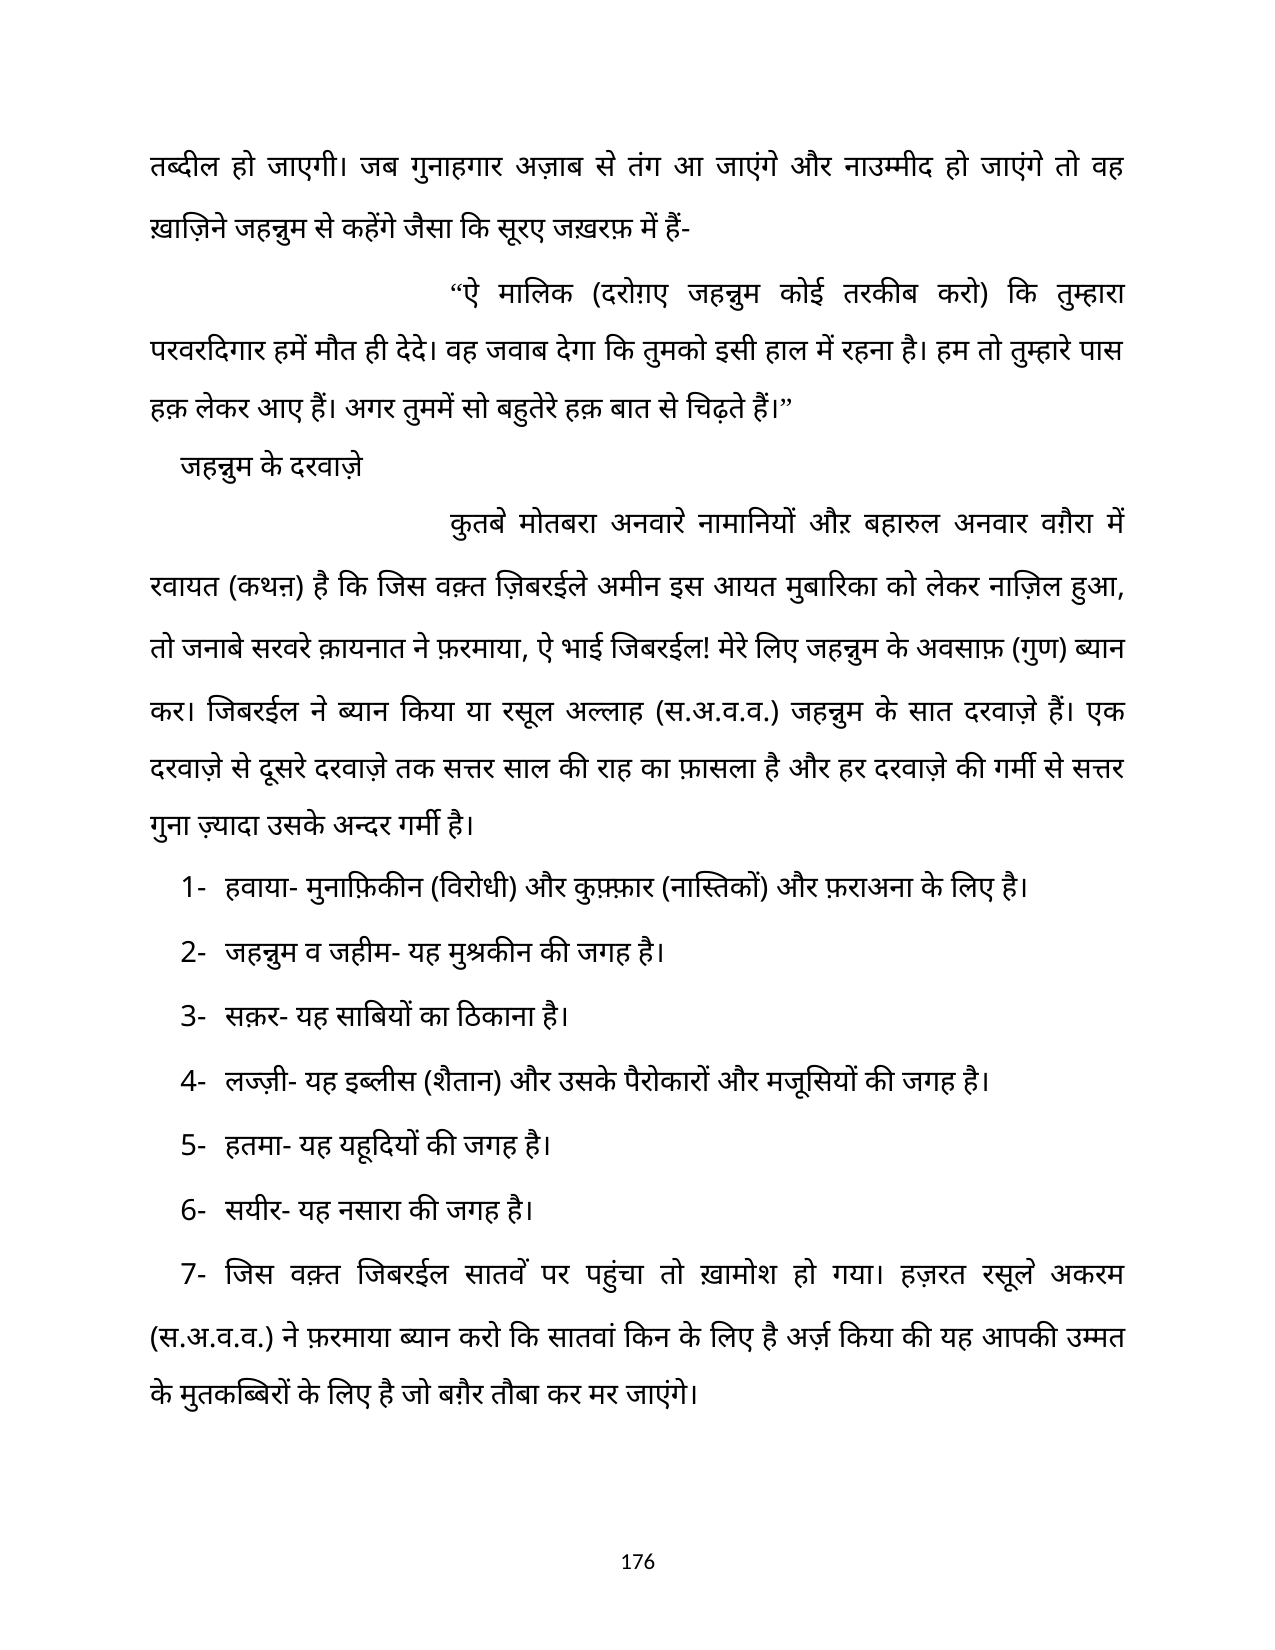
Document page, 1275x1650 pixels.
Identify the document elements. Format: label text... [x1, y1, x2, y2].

text कुतबे मोतबरा अनवारे नामानियों औऱ बहारुल अनवार वग़ैरा में रवायत (कथऩ) है कि जिस वक़्त ज़िबरईले अमीन इस आयत मुबारिका को लेकर नाज़िल हुआ, तो जनाबे सरवरे क़ायनात ने फ़रमाया, ऐ भाई जिबरईल! मेरे लिए जहन्नुम के अवसाफ़ (गुण) ब्यान कर। जिबरईल ने ब्यान किया या रसूल अल्लाह (स.अ.व.व.) जहन्नुम के सात दरवाज़े हैं। एक दरवाज़े से दूसरे दरवाज़े तक सत्तर साल की राह का फ़ासला है और हर दरवाज़े की गर्मी से सत्तर गुना ज़्यादा उसके अन्दर गर्मी है। [150, 507, 1125, 847]
text जहन्नुम के दरवाज़े [150, 450, 1125, 488]
text 6- सयीर- यह नसारा की जगह है। [150, 1189, 1125, 1232]
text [150, 150, 1125, 251]
text 1- हवाया- मुनाफ़िकीन (विरोधी) और कुफ़्फ़ार (नास्तिकों) और फ़राअना के लिए है। [150, 866, 1125, 909]
text “ऐ मालिक (दरोग़ए जहन्नुम कोई तरकीब करो) कि तुम्हारा परवरदिगार हमें मौत ही देदे। वह जवाब देगा कि तुमको इसी हाल में रहना है। हम तो तुम्हारे पास हक़ लेकर आए हैं। अगर तुममें सो बहुतेरे हक़ बात से चिढ़ते हैं।” [150, 272, 1125, 430]
text 4- लज्ज़ी- यह इब्लीस (शैतान) और उसके पैरोकारों और मजूसियों की जगह है। [150, 1060, 1125, 1103]
text 3- सक़र- यह साबियों का ठिकाना है। [150, 995, 1125, 1038]
text 7- जिस वक़्त जिबरईल सातवें पर पहुंचा तो ख़ामोश हो गया। हज़रत रसूले अकरम (स.अ.व.व.) ने फ़रमाया ब्यान करो कि सातवां किन के लिए है अर्ज़ किया की यह आपकी उम्मत के मुतकब्बिरों के लिए है जो बग़ैर तौबा कर मर जाएंगे। [150, 1253, 1125, 1416]
text 5- हतमा- यह यहूदियों की जगह है। [150, 1124, 1125, 1167]
text 2- जहन्नुम व जहीम- यह मुश्रकीन की जगह है। [150, 931, 1125, 974]
